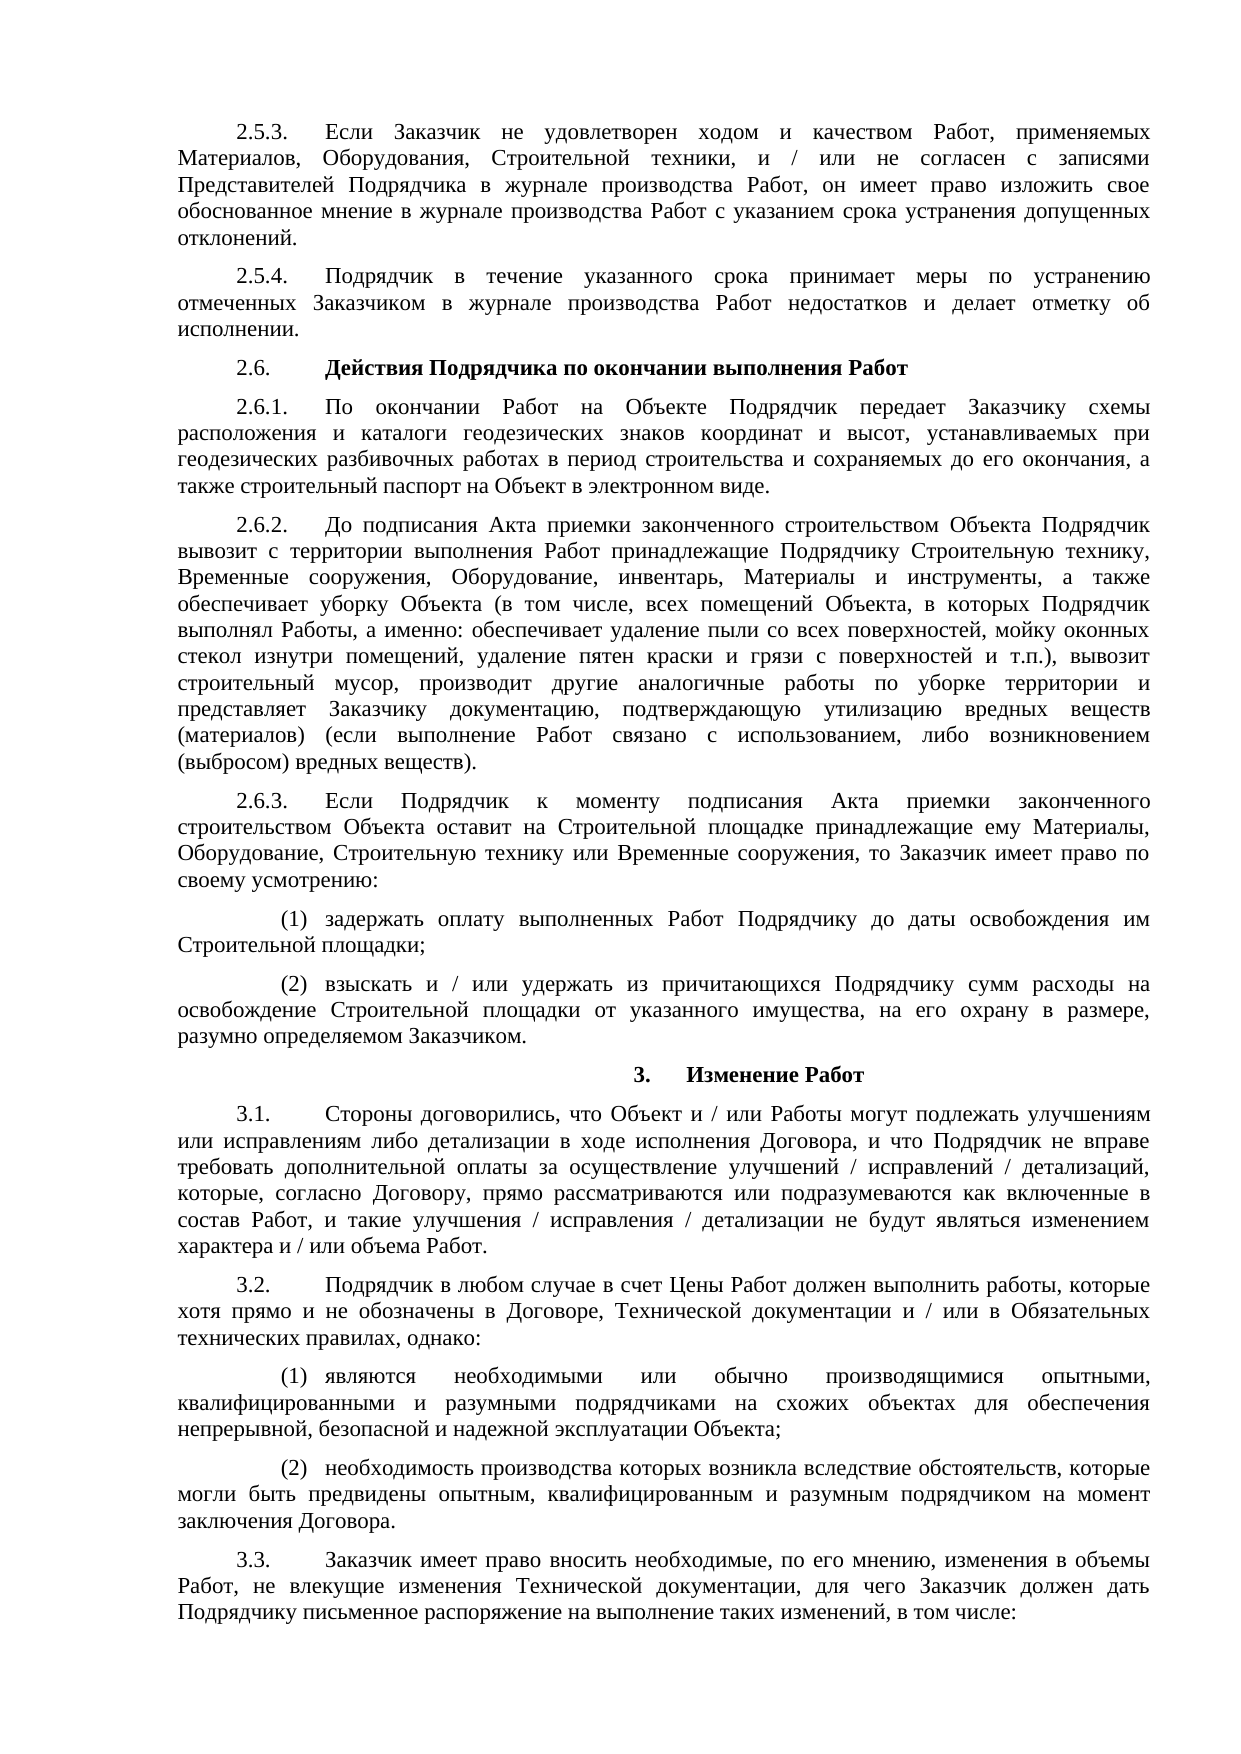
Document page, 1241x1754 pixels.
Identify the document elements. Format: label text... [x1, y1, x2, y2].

text взыскать и / или удержать из причитающихся Подрядчику сумм расходы на освобождение Строительной площадки от указанного имущества, на его охрану в размере, разумно определяемом Заказчиком. [177, 970, 1152, 1049]
text задержать оплату выполненных Работ Подрядчику до даты освобождения им Строительной площадки; [177, 905, 1152, 957]
text Стороны договорились, что Объект и / или Работы могут подлежать улучшениям или исправлениям либо детализации в ходе исполнения Договора, и что Подрядчик не вправе требовать дополнительной оплаты за осуществление улучшений / исправлений / детализаций, которые, согласно Договору, прямо рассматриваются или подразумеваются как включенные в состав Работ, и такие улучшения / исправления / детализации не будут являться изменением характера и / или объема Работ. [177, 1100, 1152, 1258]
text Действия Подрядчика по окончании выполнения Работ [177, 354, 1152, 380]
text Подрядчик в любом случае в счет Цены Работ должен выполнить работы, которые хотя прямо и не обозначены в Договоре, Технической документации и / или в Обязательных технических правилах, однако: [177, 1271, 1152, 1350]
text Если Подрядчик к моменту подписания Акта приемки законченного строительством Объекта оставит на Строительной площадке принадлежащие ему Материалы, Оборудование, Строительную технику или Временные сооружения, то Заказчик имеет право по своему усмотрению: [177, 787, 1152, 892]
text необходимость производства которых возникла вследствие обстоятельств, которые могли быть предвидены опытным, квалифицированным и разумным подрядчиком на момент заключения Договора. [177, 1454, 1152, 1533]
text Подрядчик в течение указанного срока принимает меры по устранению отмеченных Заказчиком в журнале производства Работ недостатков и делает отметку об исполнении. [177, 262, 1152, 341]
text По окончании Работ на Объекте Подрядчик передает Заказчику схемы расположения и каталоги геодезических знаков координат и высот, устанавливаемых при геодезических разбивочных работах в период строительства и сохраняемых до его окончания, а также строительный паспорт на Объект в электронном виде. [177, 393, 1152, 498]
text До подписания Акта приемки законченного строительством Объекта Подрядчик вывозит с территории выполнения Работ принадлежащие Подрядчику Строительную технику, Временные сооружения, Оборудование, инвентарь, Материалы и инструменты, а также обеспечивает уборку Объекта (в том числе, всех помещений Объекта, в которых Подрядчик выполнял Работы, а именно: обеспечивает удаление пыли со всех поверхностей, мойку оконных стекол изнутри помещений, удаление пятен краски и грязи с поверхностей и т.п.), вывозит строительный мусор, производит другие аналогичные работы по уборке территории и представляет Заказчику документацию, подтверждающую утилизацию вредных веществ (материалов) (если выполнение Работ связано с использованием, либо возникновением (выбросом) вредных веществ). [177, 511, 1152, 774]
text Заказчик имеет право вносить необходимые, по его мнению, изменения в объемы Работ, не влекущие изменения Технической документации, для чего Заказчик должен дать Подрядчику письменное распоряжение на выполнение таких изменений, в том числе: [177, 1546, 1152, 1625]
text Если Заказчик не удовлетворен ходом и качеством Работ, применяемых Материалов, Оборудования, Строительной техники, и / или не согласен с записями Представителей Подрядчика в журнале производства Работ, он имеет право изложить свое обоснованное мнение в журнале производства Работ с указанием срока устранения допущенных отклонений. [177, 118, 1152, 250]
text Изменение Работ [324, 1061, 1152, 1088]
text являются необходимыми или обычно производящимися опытными, квалифицированными и разумными подрядчиками на схожих объектах для обеспечения непрерывной, безопасной и надежной эксплуатации Объекта; [177, 1362, 1152, 1442]
